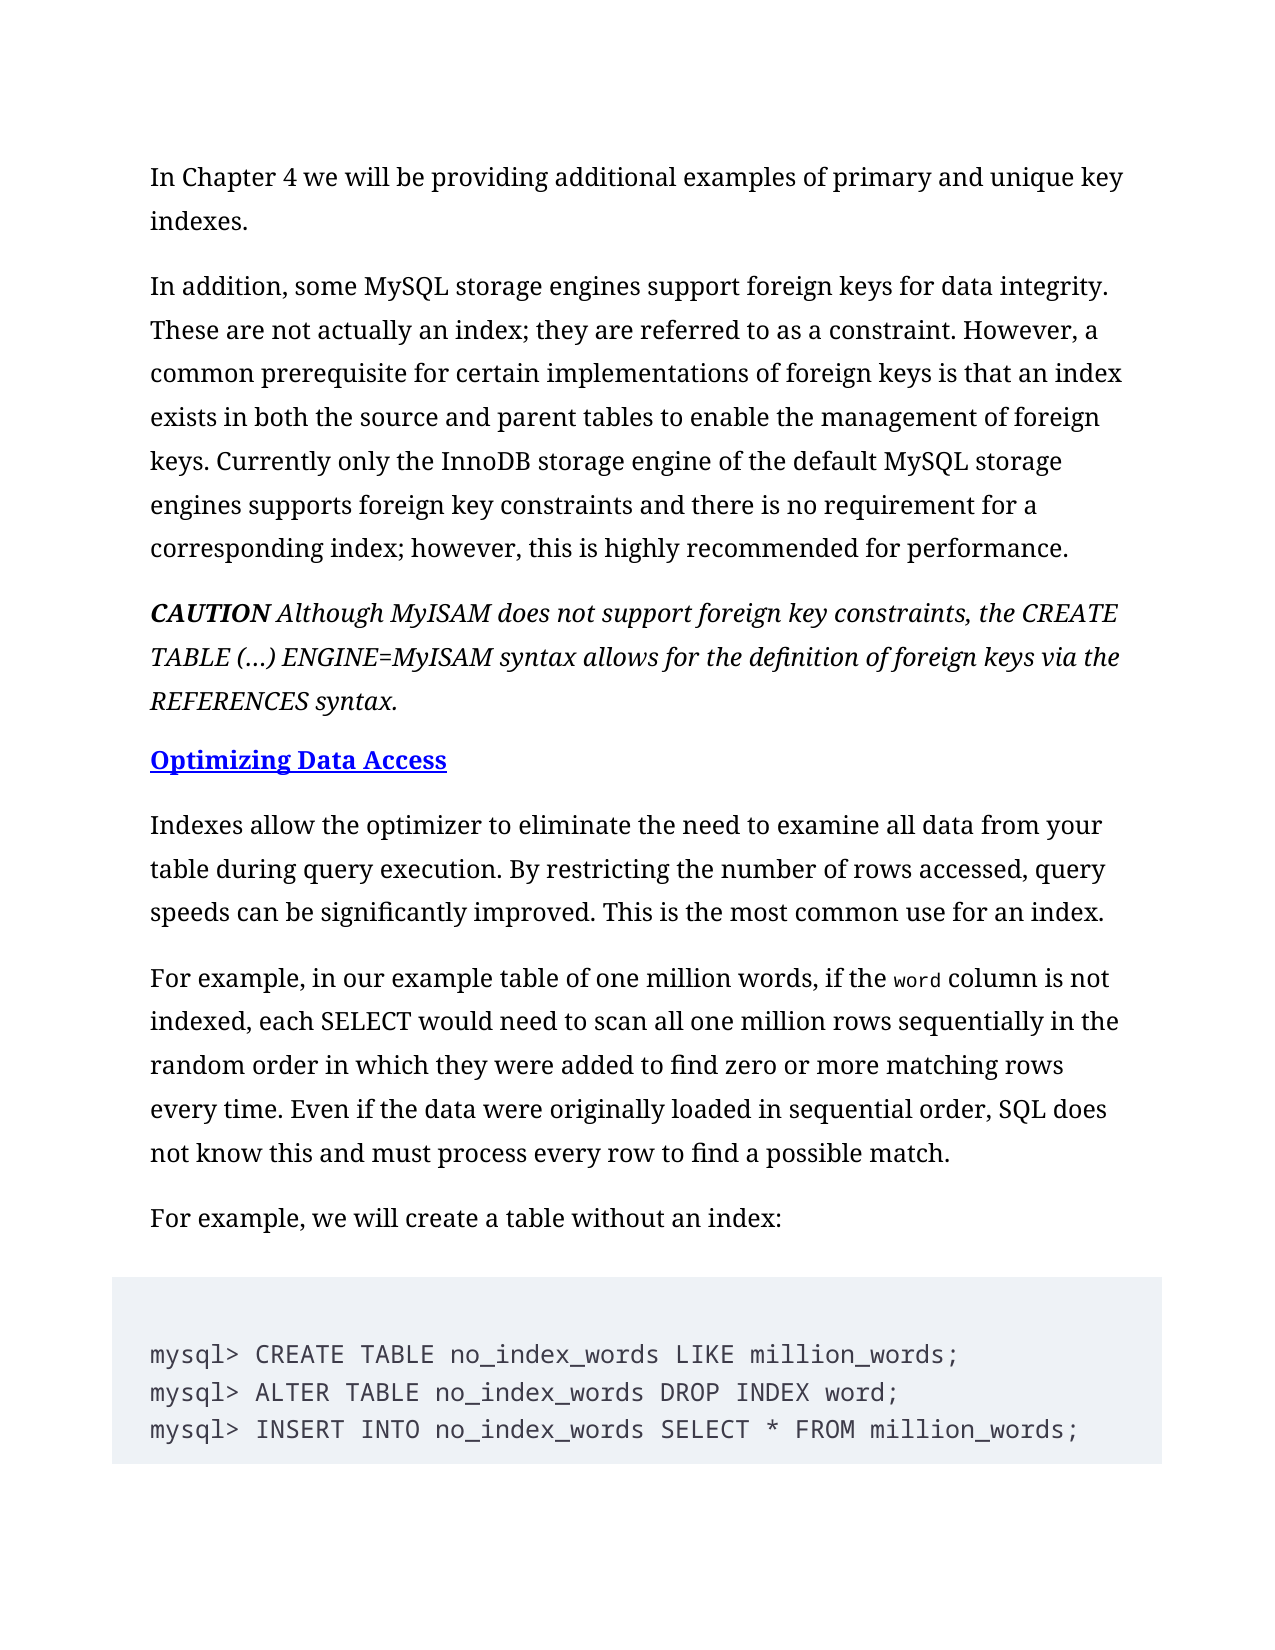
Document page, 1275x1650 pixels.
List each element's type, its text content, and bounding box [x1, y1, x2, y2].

text In addition, some MySQL storage engines support foreign keys for data integrity. These are not actually an index; they are referred to as a constraint. However, a common prerequisite for certain implementations of foreign keys is that an index exists in both the source and parent tables to enable the management of foreign keys. Currently only the InnoDB storage engine of the default MySQL storage engines supports foreign key constraints and there is no requirement for a corresponding index; however, this is highly recommended for performance. [150, 259, 1125, 565]
text CAUTION Although MyISAM does not support foreign key constraints, the CREATE TABLE (…) ENGINE=MyISAM syntax allows for the definition of foreign keys via the REFERENCES syntax. [150, 586, 1125, 718]
text In Chapter 4 we will be providing additional examples of primary and unique key indexes. [150, 150, 1125, 237]
subtitle Optimizing Data Access [150, 739, 1125, 777]
text Indexes allow the optimizer to eliminate the need to examine all data from your table during query execution. By restricting the number of rows accessed, query speeds can be significantly improved. This is the most common use for an index. [150, 798, 1125, 929]
text For example, in our example table of one million words, if the word column is not indexed, each SELECT would need to scan all one million rows sequentially in the random order in which they were added to find zero or more matching rows every time. Even if the data were originally loaded in sequential order, SQL does not know this and must process every row to find a possible match. [150, 951, 1125, 1169]
text For example, we will create a table without an index: [150, 1191, 1125, 1234]
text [112, 1277, 1162, 1464]
